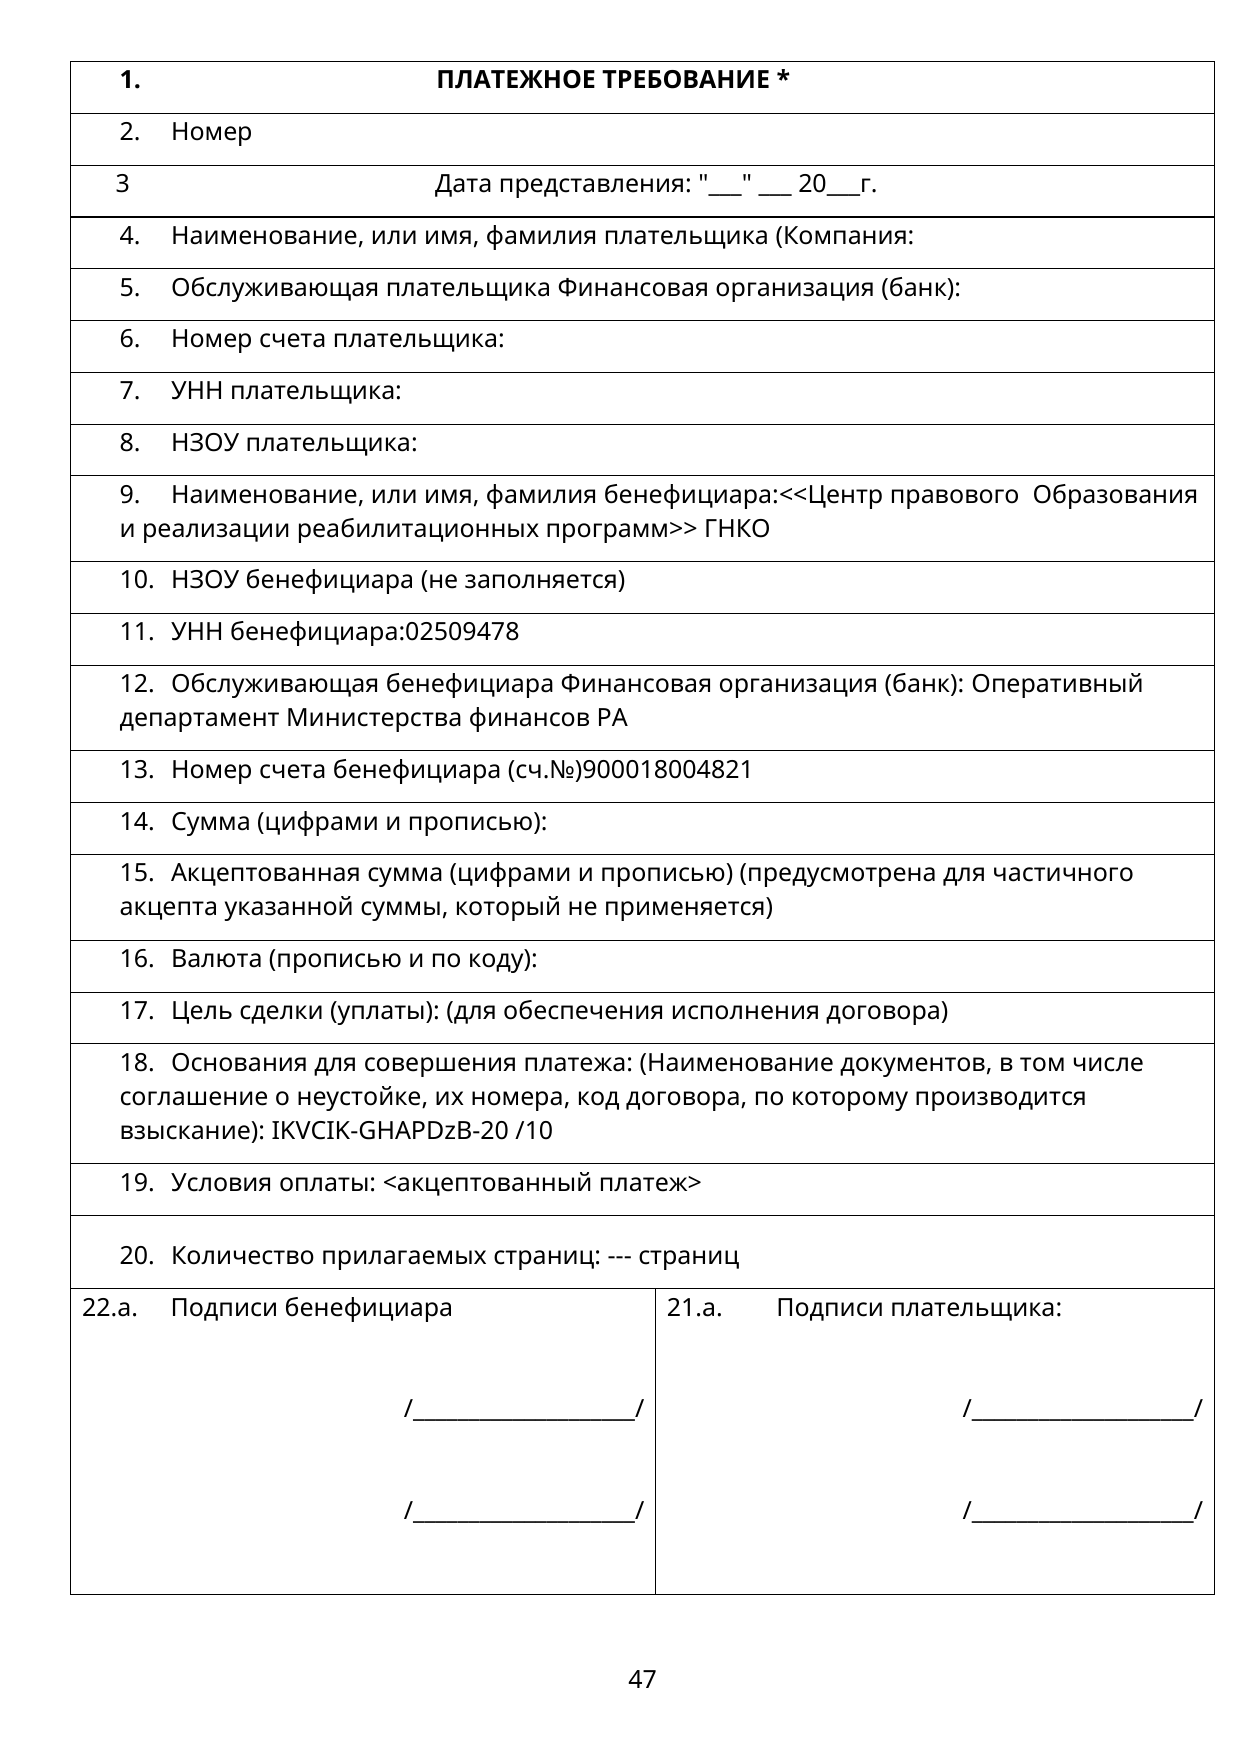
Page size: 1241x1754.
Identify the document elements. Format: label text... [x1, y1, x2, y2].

table_cell 12. Обслуживающая бенефициара Финансовая организация (банк): Оперативный департамент Министерства финансов РА [71, 666, 1214, 750]
table_cell 16. Валюта (прописью и по коду): [71, 941, 1214, 992]
table_cell 13. Номер счета бенефициара (сч.№)900018004821 [71, 751, 1214, 802]
table_cell 14. Сумма (цифрами и прописью): [71, 803, 1214, 854]
table_cell 17. Цель сделки (уплаты): (для обеспечения исполнения договора) [71, 993, 1214, 1043]
table_cell 9. Наименование, или имя, фамилия бенефициара:<<Центр правового Образования и реализации реабилитационных программ>> ГНКО [71, 476, 1214, 561]
table_cell 15. Акцептованная сумма (цифрами и прописью) (предусмотрена для частичного акцепта указанной суммы, который не применяется) [71, 855, 1214, 940]
table_header 1. ПЛАТЕЖНОЕ ТРЕБОВАНИЕ * [71, 62, 1214, 113]
table_cell 2. Номер [71, 114, 1214, 164]
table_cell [656, 1289, 1214, 1594]
table_cell 19. Условия оплаты: <акцептованный платеж> [71, 1164, 1214, 1215]
table_cell 10. НЗОУ бенефициара (не заполняется) [71, 562, 1214, 613]
table_cell 3 Дата представления: "___" ___ 20___г. [71, 166, 1214, 216]
table_cell 4. Наименование, или имя, фамилия плательщика (Компания: [71, 218, 1214, 268]
table_cell 5. Обслуживающая плательщика Финансовая организация (банк): [71, 269, 1214, 320]
table_cell 20. Количество прилагаемых страниц: --- страниц [71, 1216, 1214, 1288]
table_cell 8. НЗОУ плательщика: [71, 425, 1214, 475]
table_cell 11. УНН бенефициара:02509478 [71, 614, 1214, 664]
table_cell 7. УНН плательщика: [71, 373, 1214, 423]
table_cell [71, 1289, 655, 1594]
table_cell 18. Основания для совершения платежа: (Наименование документов, в том числе соглашение о неустойке, их номера, код договора, по которому производится взыскание): IKVCIK-GHAPDzB-20 /10 [71, 1044, 1214, 1163]
table_cell 6. Номер счета плательщика: [71, 321, 1214, 372]
